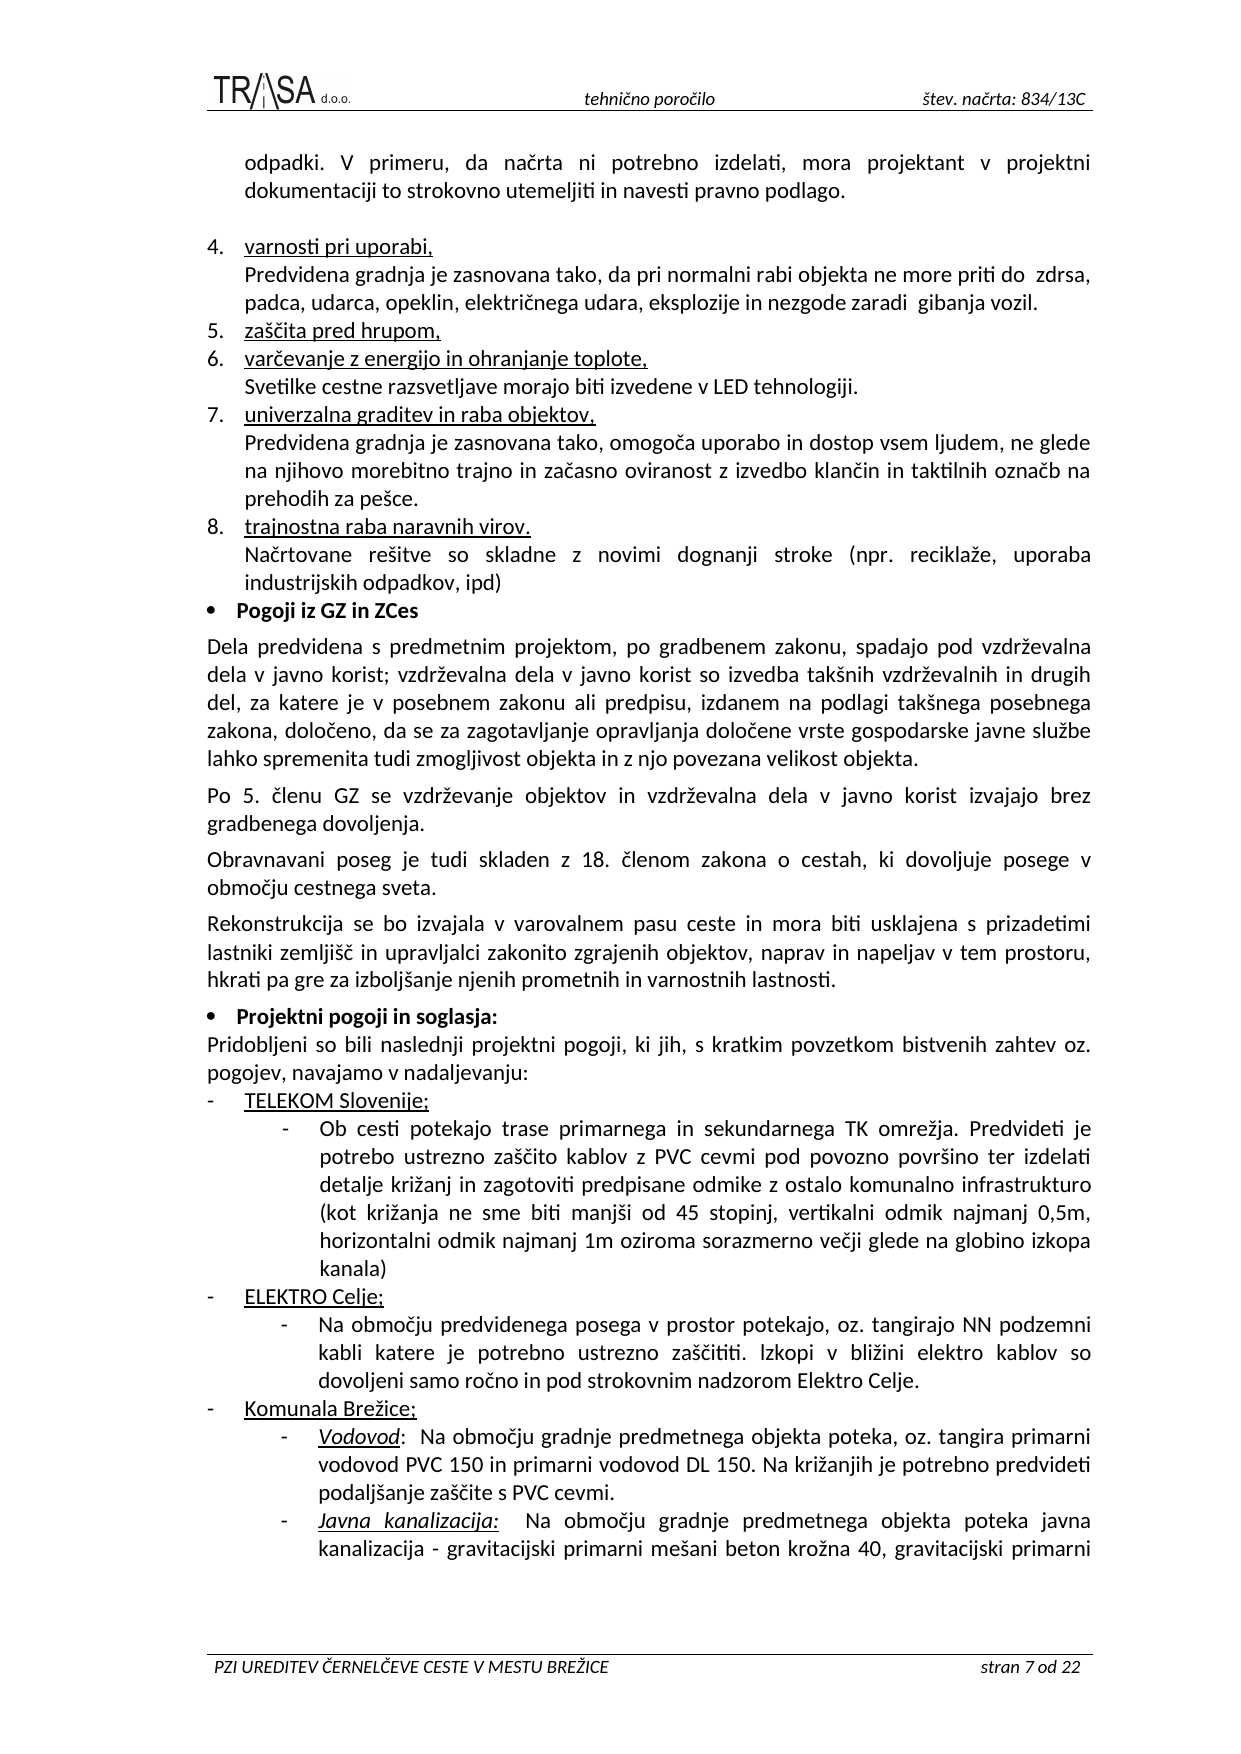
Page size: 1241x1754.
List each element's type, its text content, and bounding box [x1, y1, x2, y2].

list Predvidena gradnja je zasnovana tako, omogoča uporabo in dostop vsem ljudem, ne glede na njihovo morebitno trajno in začasno oviranost z izvedbo klančin in taktilnih označb na prehodih za pešce. [244, 428, 1092, 512]
list TELEKOM Slovenije; [207, 1086, 1092, 1114]
list Vodovod: Na območju gradnje predmetnega objekta poteka, oz. tangira primarni vodovod PVC 150 in primarni vodovod DL 150. Na križanjih je potrebno predvideti podaljšanje zaščite s PVC cevmi. [281, 1422, 1092, 1506]
text Pridobljeni so bili naslednji projektni pogoji, ki jih, s kratkim povzetkom bistvenih zahtev oz. pogojev, navajamo v nadaljevanju: [207, 1030, 1092, 1086]
list zaščita pred hrupom, [207, 316, 1092, 344]
text Po 5. členu GZ se vzdrževanje objektov in vzdrževalna dela v javno korist izvajajo brez gradbenega dovoljenja. [207, 781, 1092, 837]
list Svetilke cestne razsvetljave morajo biti izvedene v LED tehnologiji. [244, 372, 1092, 400]
list univerzalna graditev in raba objektov, [207, 400, 1092, 428]
list Na območju predvidenega posega v prostor potekajo, oz. tangirajo NN podzemni kabli katere je potrebno ustrezno zaščititi. lzkopi v bližini elektro kablov so dovoljeni samo ročno in pod strokovnim nadzorom Elektro Celje. [281, 1310, 1092, 1394]
picture [213, 73, 350, 110]
list varčevanje z energijo in ohranjanje toplote, [207, 344, 1092, 372]
text Obravnavani poseg je tudi skladen z 18. členom zakona o cestah, ki dovoljuje posege v območju cestnega sveta. [207, 845, 1092, 901]
list ELEKTRO Celje; [207, 1282, 1092, 1310]
list Projektni pogoji in soglasja: [207, 1002, 1092, 1030]
text Dela predvidena s predmetnim projektom, po gradbenem zakonu, spadajo pod vzdrževalna dela v javno korist; vzdrževalna dela v javno korist so izvedba takšnih vzdrževalnih in drugih del, za katere je v posebnem zakonu ali predpisu, izdanem na podlagi takšnega posebnega zakona, določeno, da se za zagotavljanje opravljanja določene vrste gospodarske javne službe lahko spremenita tudi zmogljivost objekta in z njo povezana velikost objekta. [207, 632, 1092, 772]
list Načrtovane rešitve so skladne z novimi dognanji stroke (npr. reciklaže, uporaba industrijskih odpadkov, ipd) [244, 540, 1092, 596]
list trajnostna raba naravnih virov. [207, 512, 1092, 540]
list Ob cesti potekajo trase primarnega in sekundarnega TK omrežja. Predvideti je potrebo ustrezno zaščito kablov z PVC cevmi pod povozno površino ter izdelati detalje križanj in zagotoviti predpisane odmike z ostalo komunalno infrastrukturo (kot križanja ne sme biti manjši od 45 stopinj, vertikalni odmik najmanj 0,5m, horizontalni odmik najmanj 1m oziroma sorazmerno večji glede na globino izkopa kanala) [282, 1114, 1092, 1282]
text Predvidena gradnja je zasnovana tako, da pri normalni rabi objekta ne more priti do zdrsa, padca, udarca, opeklin, električnega udara, eksplozije in nezgode zaradi gibanja vozil. [244, 260, 1092, 316]
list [281, 1506, 1092, 1562]
list Pogoji iz GZ in ZCes [207, 596, 1092, 624]
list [244, 148, 1092, 204]
list Komunala Brežice; [207, 1394, 1092, 1422]
list varnosti pri uporabi, [207, 232, 1092, 260]
text Rekonstrukcija se bo izvajala v varovalnem pasu ceste in mora biti usklajena s prizadetimi lastniki zemljišč in upravljalci zakonito zgrajenih objektov, naprav in napeljav v tem prostoru, hkrati pa gre za izboljšanje njenih prometnih in varnostnih lastnosti. [207, 909, 1092, 994]
